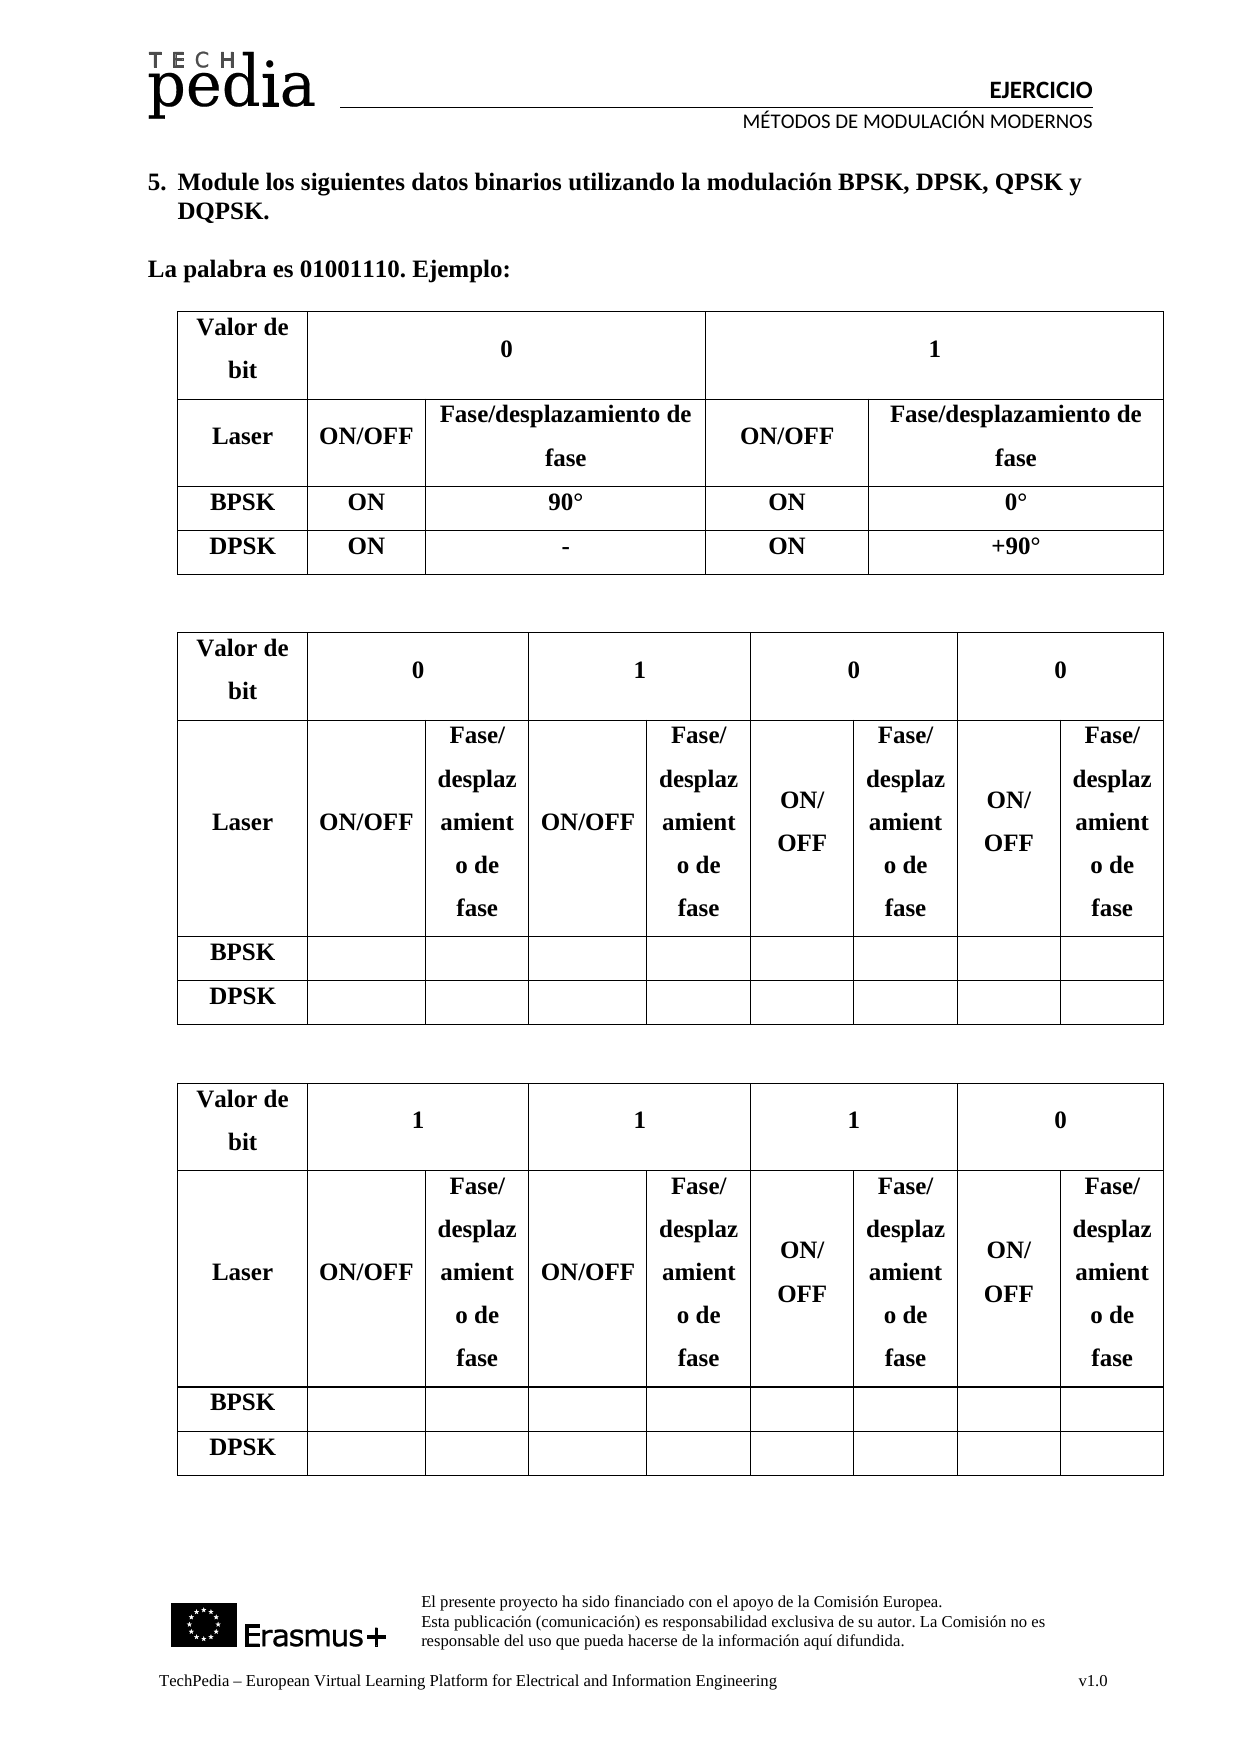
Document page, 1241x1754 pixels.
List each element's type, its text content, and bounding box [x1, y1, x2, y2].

table_cell Fase/desplazamiento de fase [869, 400, 1163, 486]
table_cell Fase/desplazamiento de fase [426, 1171, 528, 1386]
table_header 1 [529, 1084, 750, 1170]
table_cell 90° [426, 487, 705, 530]
table_cell [751, 1388, 853, 1431]
table_cell ON/OFF [958, 1171, 1060, 1386]
table_cell Fase/desplazamiento de fase [854, 1171, 957, 1386]
table_cell [854, 1388, 957, 1431]
table_cell [958, 1388, 1060, 1431]
table_cell ON/OFF [529, 1171, 646, 1386]
table_cell [1061, 981, 1163, 1024]
list La palabra es 01001110. Ejemplo: [148, 254, 1093, 282]
table_cell [647, 1388, 750, 1431]
table_cell Fase/desplazamiento de fase [647, 1171, 750, 1386]
table_cell [308, 937, 425, 980]
table_cell DPSK [178, 1432, 307, 1474]
table_header 1 [751, 1084, 957, 1170]
table_cell [751, 1432, 853, 1474]
table_cell ON/OFF [529, 721, 646, 936]
text Module los siguientes datos binarios utilizando la modulación BPSK, DPSK, QPSK y DQPSK. [148, 167, 1093, 225]
table_cell BPSK [178, 937, 307, 980]
table_cell [529, 981, 646, 1024]
table_header Valor de bit [178, 1084, 307, 1170]
table_cell BPSK [178, 1388, 307, 1431]
table_cell [529, 1432, 646, 1474]
table_header 0 [958, 1084, 1163, 1170]
table_cell Fase/desplazamiento de fase [1061, 721, 1163, 936]
table_cell [854, 937, 957, 980]
table_cell [958, 1432, 1060, 1474]
table_cell [529, 1388, 646, 1431]
table_cell +90° [869, 531, 1163, 574]
table_header Valor de bit [178, 633, 307, 719]
table_cell [958, 981, 1060, 1024]
table_cell ON/OFF [751, 1171, 853, 1386]
table_cell [426, 1388, 528, 1431]
table_cell [308, 1432, 425, 1474]
table_cell Laser [178, 400, 307, 486]
table_cell DPSK [178, 981, 307, 1024]
table_cell [751, 937, 853, 980]
table_cell Fase/desplazamiento de fase [426, 400, 705, 486]
table_cell [1061, 937, 1163, 980]
table_cell ON/OFF [958, 721, 1060, 936]
table_cell [854, 981, 957, 1024]
table_cell [426, 1432, 528, 1474]
table_cell [426, 981, 528, 1024]
table_cell [854, 1432, 957, 1474]
table_cell ON [706, 487, 868, 530]
table_header 0 [958, 633, 1163, 719]
table_cell ON [308, 531, 425, 574]
table_cell [529, 937, 646, 980]
table_header 0 [308, 312, 705, 398]
table_header 1 [308, 1084, 528, 1170]
table_cell [426, 937, 528, 980]
table_header 1 [529, 633, 750, 719]
table_cell Laser [178, 1171, 307, 1386]
table_cell BPSK [178, 487, 307, 530]
table_cell ON/OFF [706, 400, 868, 486]
table_cell - [426, 531, 705, 574]
table_cell ON/OFF [308, 1171, 425, 1386]
table_cell [1061, 1432, 1163, 1474]
table_header 0 [308, 633, 528, 719]
table_cell [958, 937, 1060, 980]
table_cell [308, 981, 425, 1024]
table_cell ON/OFF [308, 721, 425, 936]
table_cell [308, 1388, 425, 1431]
table_cell [647, 1432, 750, 1474]
table_cell [1061, 1388, 1163, 1431]
table_cell [647, 981, 750, 1024]
table_cell [647, 937, 750, 980]
table_cell Fase/desplazamiento de fase [647, 721, 750, 936]
table_header 0 [751, 633, 957, 719]
table_cell DPSK [178, 531, 307, 574]
table_cell ON/OFF [751, 721, 853, 936]
table_cell [751, 981, 853, 1024]
table_cell Fase/desplazamiento de fase [1061, 1171, 1163, 1386]
table_header Valor de bit [178, 312, 307, 398]
table_cell Fase/desplazamiento de fase [854, 721, 957, 936]
table_cell ON [308, 487, 425, 530]
table_cell ON/OFF [308, 400, 425, 486]
table_cell ON [706, 531, 868, 574]
table_cell Laser [178, 721, 307, 936]
table_cell Fase/desplazamiento de fase [426, 721, 528, 936]
table_header 1 [706, 312, 1163, 398]
table_cell 0° [869, 487, 1163, 530]
